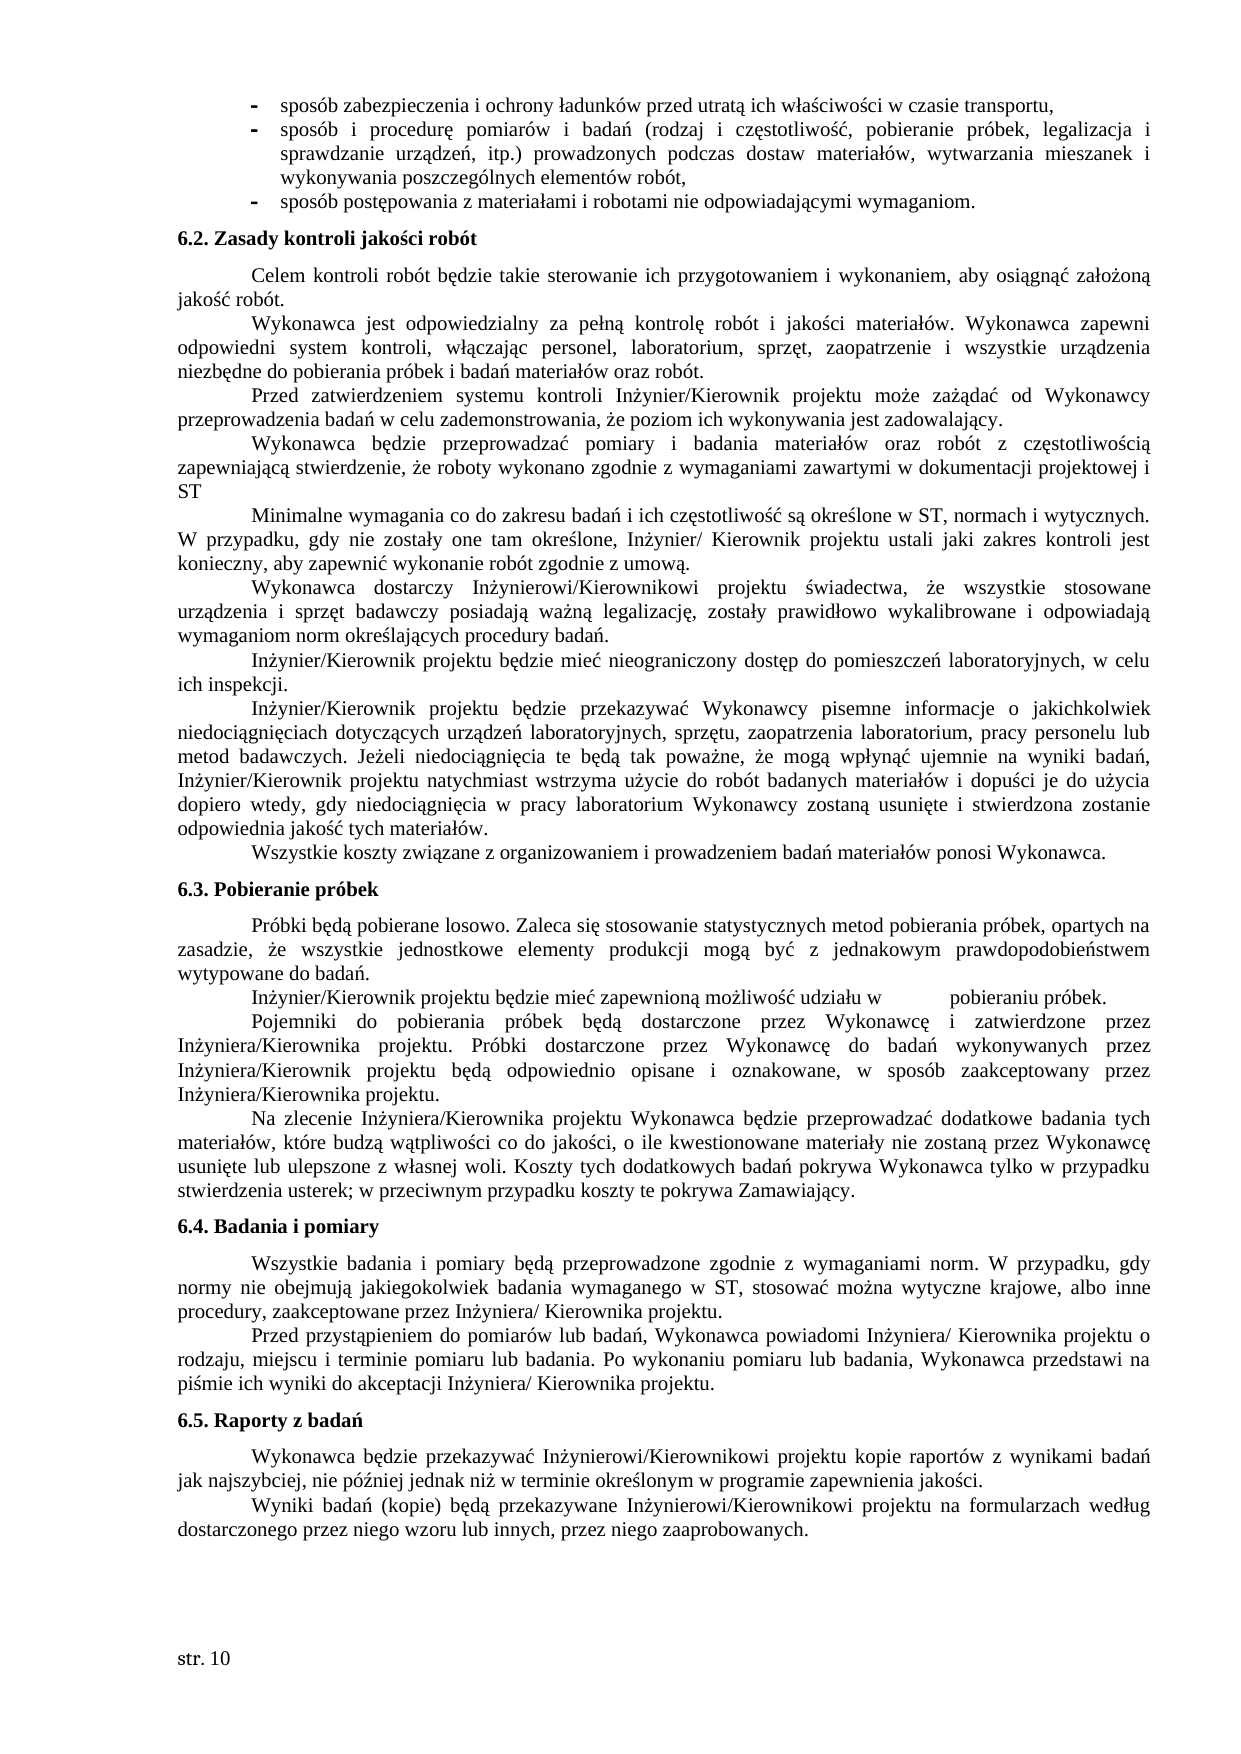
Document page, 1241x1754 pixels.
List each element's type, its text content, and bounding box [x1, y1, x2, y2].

list sposób i procedurę pomiarów i badań (rodzaj i częstotliwość, pobieranie próbek, legalizacja i sprawdzanie urządzeń, itp.) prowadzonych podczas dostaw materiałów, wytwarzania mieszanek i wykonywania poszczególnych elementów robót, [251, 117, 1152, 189]
text Celem kontroli robót będzie takie sterowanie ich przygotowaniem i wykonaniem, aby osiągnąć założoną jakość robót. [177, 262, 1152, 311]
subtitle 6.5. Raporty z badań [177, 1408, 1152, 1432]
text Przed przystąpieniem do pomiarów lub badań, Wykonawca powiadomi Inżyniera/ Kierownika projektu o rodzaju, miejscu i terminie pomiaru lub badania. Po wykonaniu pomiaru lub badania, Wykonawca przedstawi na piśmie ich wyniki do akceptacji Inżyniera/ Kierownika projektu. [177, 1323, 1152, 1395]
text Inżynier/Kierownik projektu będzie mieć zapewnioną możliwość udziału w pobieraniu próbek. [177, 985, 1152, 1009]
text Wyniki badań (kopie) będą przekazywane Inżynierowi/Kierownikowi projektu na formularzach według dostarczonego przez niego wzoru lub innych, przez niego zaaprobowanych. [177, 1492, 1152, 1541]
subtitle 6.4. Badania i pomiary [177, 1214, 1152, 1238]
text Inżynier/Kierownik projektu będzie przekazywać Wykonawcy pisemne informacje o jakichkolwiek niedociągnięciach dotyczących urządzeń laboratoryjnych, sprzętu, zaopatrzenia laboratorium, pracy personelu lub metod badawczych. Jeżeli niedociągnięcia te będą tak poważne, że mogą wpłynąć ujemnie na wyniki badań, Inżynier/Kierownik projektu natychmiast wstrzyma użycie do robót badanych materiałów i dopuści je do użycia dopiero wtedy, gdy niedociągnięcia w pracy laboratorium Wykonawcy zostaną usunięte i stwierdzona zostanie odpowiednia jakość tych materiałów. [177, 696, 1152, 840]
text Próbki będą pobierane losowo. Zaleca się stosowanie statystycznych metod pobierania próbek, opartych na zasadzie, że wszystkie jednostkowe elementy produkcji mogą być z jednakowym prawdopodobieństwem wytypowane do badań. [177, 913, 1152, 985]
text Wykonawca będzie przekazywać Inżynierowi/Kierownikowi projektu kopie raportów z wynikami badań jak najszybciej, nie później jednak niż w terminie określonym w programie zapewnienia jakości. [177, 1444, 1152, 1492]
text Wykonawca będzie przeprowadzać pomiary i badania materiałów oraz robót z częstotliwością zapewniającą stwierdzenie, że roboty wykonano zgodnie z wymaganiami zawartymi w dokumentacji projektowej i ST [177, 431, 1152, 503]
list sposób zabezpieczenia i ochrony ładunków przed utratą ich właściwości w czasie transportu, [251, 93, 1152, 117]
subtitle 6.3. Pobieranie próbek [177, 877, 1152, 901]
text Pojemniki do pobierania próbek będą dostarczone przez Wykonawcę i zatwierdzone przez Inżyniera/Kierownika projektu. Próbki dostarczone przez Wykonawcę do badań wykonywanych przez Inżyniera/Kierownik projektu będą odpowiednio opisane i oznakowane, w sposób zaakceptowany przez Inżyniera/Kierownika projektu. [177, 1009, 1152, 1106]
text Wszystkie koszty związane z organizowaniem i prowadzeniem badań materiałów ponosi Wykonawca. [177, 840, 1152, 864]
text Przed zatwierdzeniem systemu kontroli Inżynier/Kierownik projektu może zażądać od Wykonawcy przeprowadzenia badań w celu zademonstrowania, że poziom ich wykonywania jest zadowalający. [177, 383, 1152, 431]
text Na zlecenie Inżyniera/Kierownika projektu Wykonawca będzie przeprowadzać dodatkowe badania tych materiałów, które budzą wątpliwości co do jakości, o ile kwestionowane materiały nie zostaną przez Wykonawcę usunięte lub ulepszone z własnej woli. Koszty tych dodatkowych badań pokrywa Wykonawca tylko w przypadku stwierdzenia usterek; w przeciwnym przypadku koszty te pokrywa Zamawiający. [177, 1106, 1152, 1202]
text Minimalne wymagania co do zakresu badań i ich częstotliwość są określone w ST, normach i wytycznych. W przypadku, gdy nie zostały one tam określone, Inżynier/ Kierownik projektu ustali jaki zakres kontroli jest konieczny, aby zapewnić wykonanie robót zgodnie z umową. [177, 503, 1152, 575]
text Inżynier/Kierownik projektu będzie mieć nieograniczony dostęp do pomieszczeń laboratoryjnych, w celu ich inspekcji. [177, 647, 1152, 696]
text Wykonawca jest odpowiedzialny za pełną kontrolę robót i jakości materiałów. Wykonawca zapewni odpowiedni system kontroli, włączając personel, laboratorium, sprzęt, zaopatrzenie i wszystkie urządzenia niezbędne do pobierania próbek i badań materiałów oraz robót. [177, 311, 1152, 383]
text Wykonawca dostarczy Inżynierowi/Kierownikowi projektu świadectwa, że wszystkie stosowane urządzenia i sprzęt badawczy posiadają ważną legalizację, zostały prawidłowo wykalibrowane i odpowiadają wymaganiom norm określających procedury badań. [177, 575, 1152, 647]
text Wszystkie badania i pomiary będą przeprowadzone zgodnie z wymaganiami norm. W przypadku, gdy normy nie obejmują jakiegokolwiek badania wymaganego w ST, stosować można wytyczne krajowe, albo inne procedury, zaakceptowane przez Inżyniera/ Kierownika projektu. [177, 1251, 1152, 1323]
subtitle 6.2. Zasady kontroli jakości robót [177, 226, 1152, 250]
list sposób postępowania z materiałami i robotami nie odpowiadającymi wymaganiom. [251, 189, 1152, 213]
